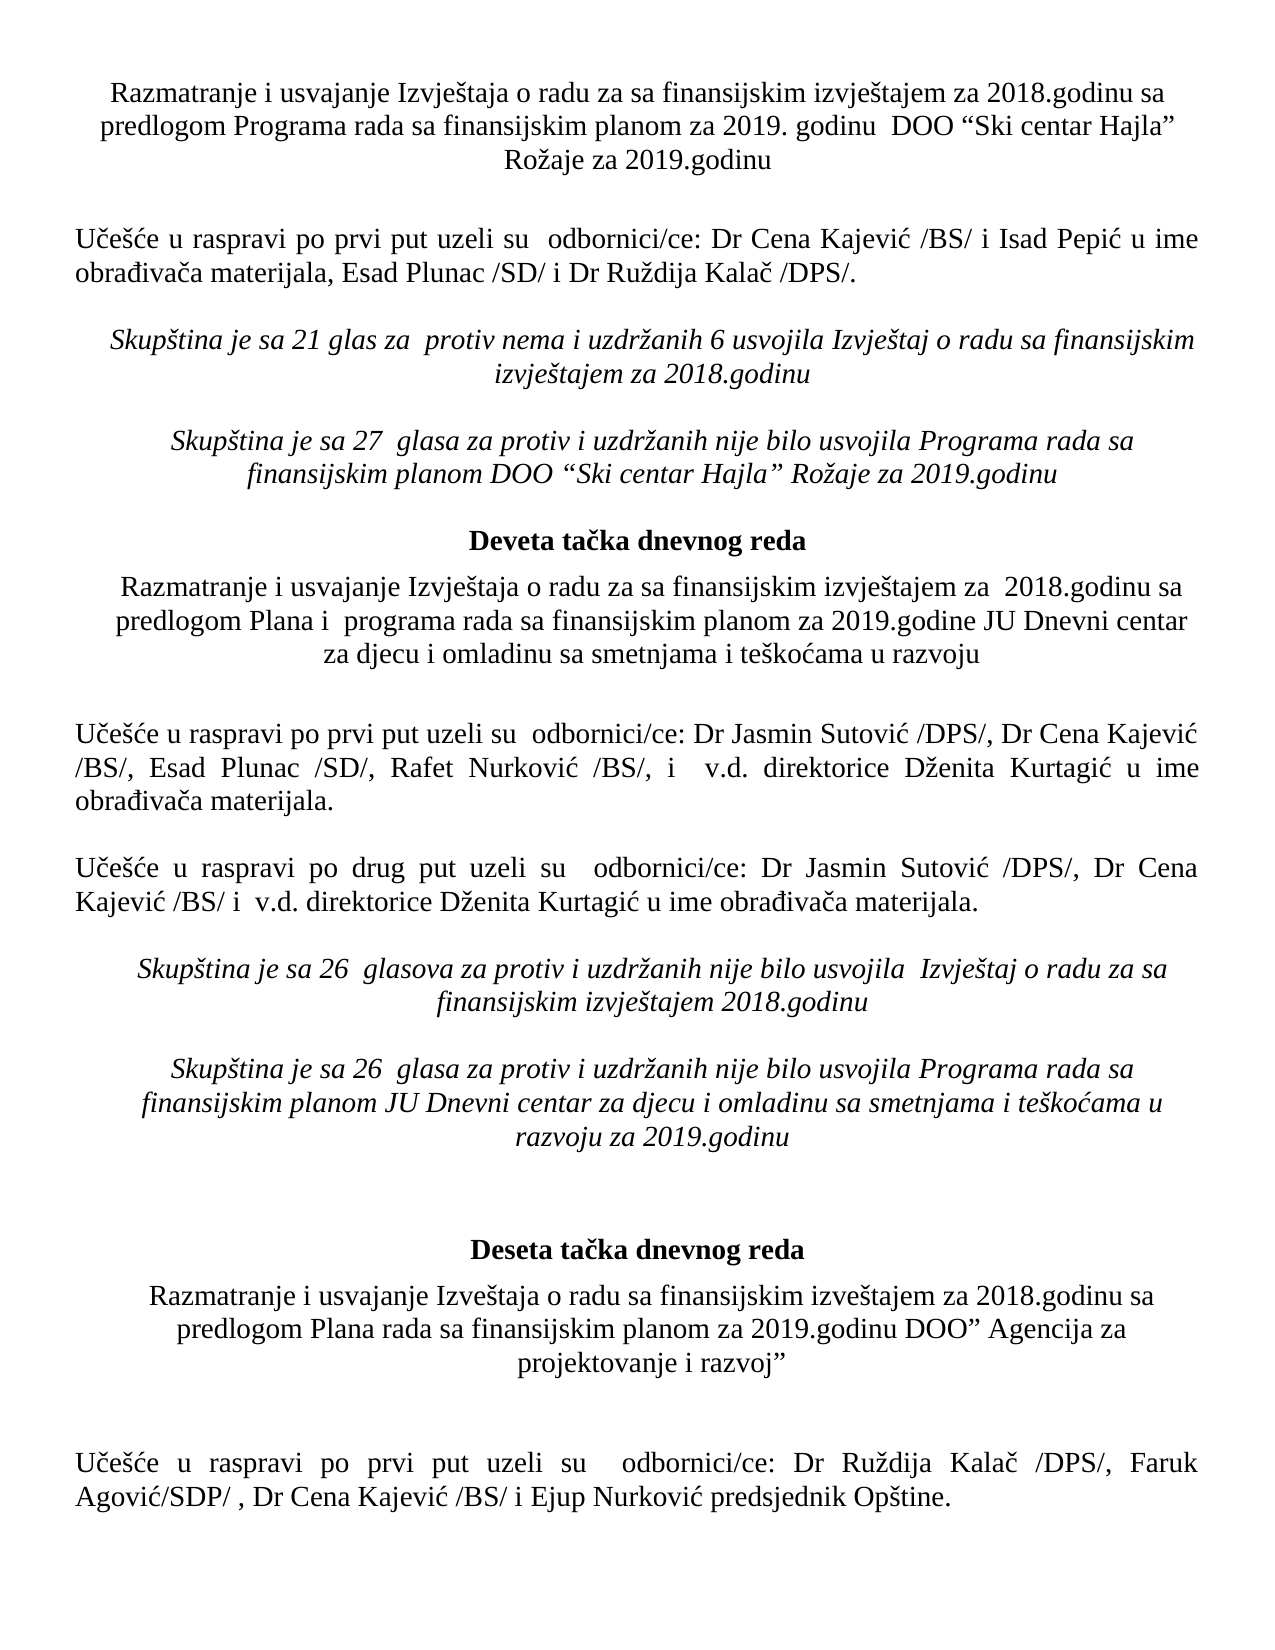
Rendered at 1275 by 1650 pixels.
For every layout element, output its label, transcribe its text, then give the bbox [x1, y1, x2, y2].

text Skupština je sa 27 glasa za protiv i uzdržanih nije bilo usvojila Programa rada sa finansijskim planom DOO “Ski centar Hajla” Rožaje za 2019.godinu [104, 423, 1200, 490]
text Učešće u raspravi po prvi put uzeli su odbornici/ce: Dr Cena Kajević /BS/ i Isad Pepić u ime obrađivača materijala, Esad Plunac /SD/ i Dr Ruždija Kalač /DPS/. [75, 222, 1200, 289]
text Učešće u raspravi po prvi put uzeli su odbornici/ce: Dr Jasmin Sutović /DPS/, Dr Cena Kajević /BS/, Esad Plunac /SD/, Rafet Nurković /BS/, i v.d. direktorice Dženita Kurtagić u ime obrađivača materijala. [75, 716, 1200, 817]
text Deseta tačka dnevnog reda [75, 1232, 1200, 1265]
text Učešće u raspravi po prvi put uzeli su odbornici/ce: Dr Ruždija Kalač /DPS/, Faruk Agović/SDP/ , Dr Cena Kajević /BS/ i Ejup Nurković predsjednik Opštine. [75, 1446, 1200, 1513]
text Skupština je sa 26 glasova za protiv i uzdržanih nije bilo usvojila Izvještaj o radu za sa finansijskim izvještajem 2018.godinu [104, 951, 1200, 1018]
text Učešće u raspravi po drug put uzeli su odbornici/ce: Dr Jasmin Sutović /DPS/, Dr Cena Kajević /BS/ i v.d. direktorice Dženita Kurtagić u ime obrađivača materijala. [75, 850, 1200, 917]
text Razmatranje i usvajanje Izvještaja o radu za sa finansijskim izvještajem za 2018.godinu sa predlogom Programa rada sa finansijskim planom za 2019. godinu DOO “Ski centar Hajla” Rožaje za 2019.godinu [75, 75, 1200, 176]
text Deveta tačka dnevnog reda [75, 523, 1200, 557]
text Skupština je sa 21 glas za protiv nema i uzdržanih 6 usvojila Izvještaj o radu sa finansijskim izvještajem za 2018.godinu [104, 322, 1200, 389]
text Skupština je sa 26 glasa za protiv i uzdržanih nije bilo usvojila Programa rada sa finansijskim planom JU Dnevni centar za djecu i omladinu sa smetnjama i teškoćama u razvoju za 2019.godinu [104, 1052, 1200, 1152]
text Razmatranje i usvajanje Izveštaja o radu sa finansijskim izveštajem za 2018.godinu sa predlogom Plana rada sa finansijskim planom za 2019.godinu DOO” Agencija za projektovanje i razvoj” [103, 1278, 1200, 1378]
text Razmatranje i usvajanje Izvještaja o radu za sa finansijskim izvještajem za 2018.godinu sa predlogom Plana i programa rada sa finansijskim planom za 2019.godine JU Dnevni centar za djecu i omladinu sa smetnjama i teškoćama u razvoju [103, 569, 1200, 670]
